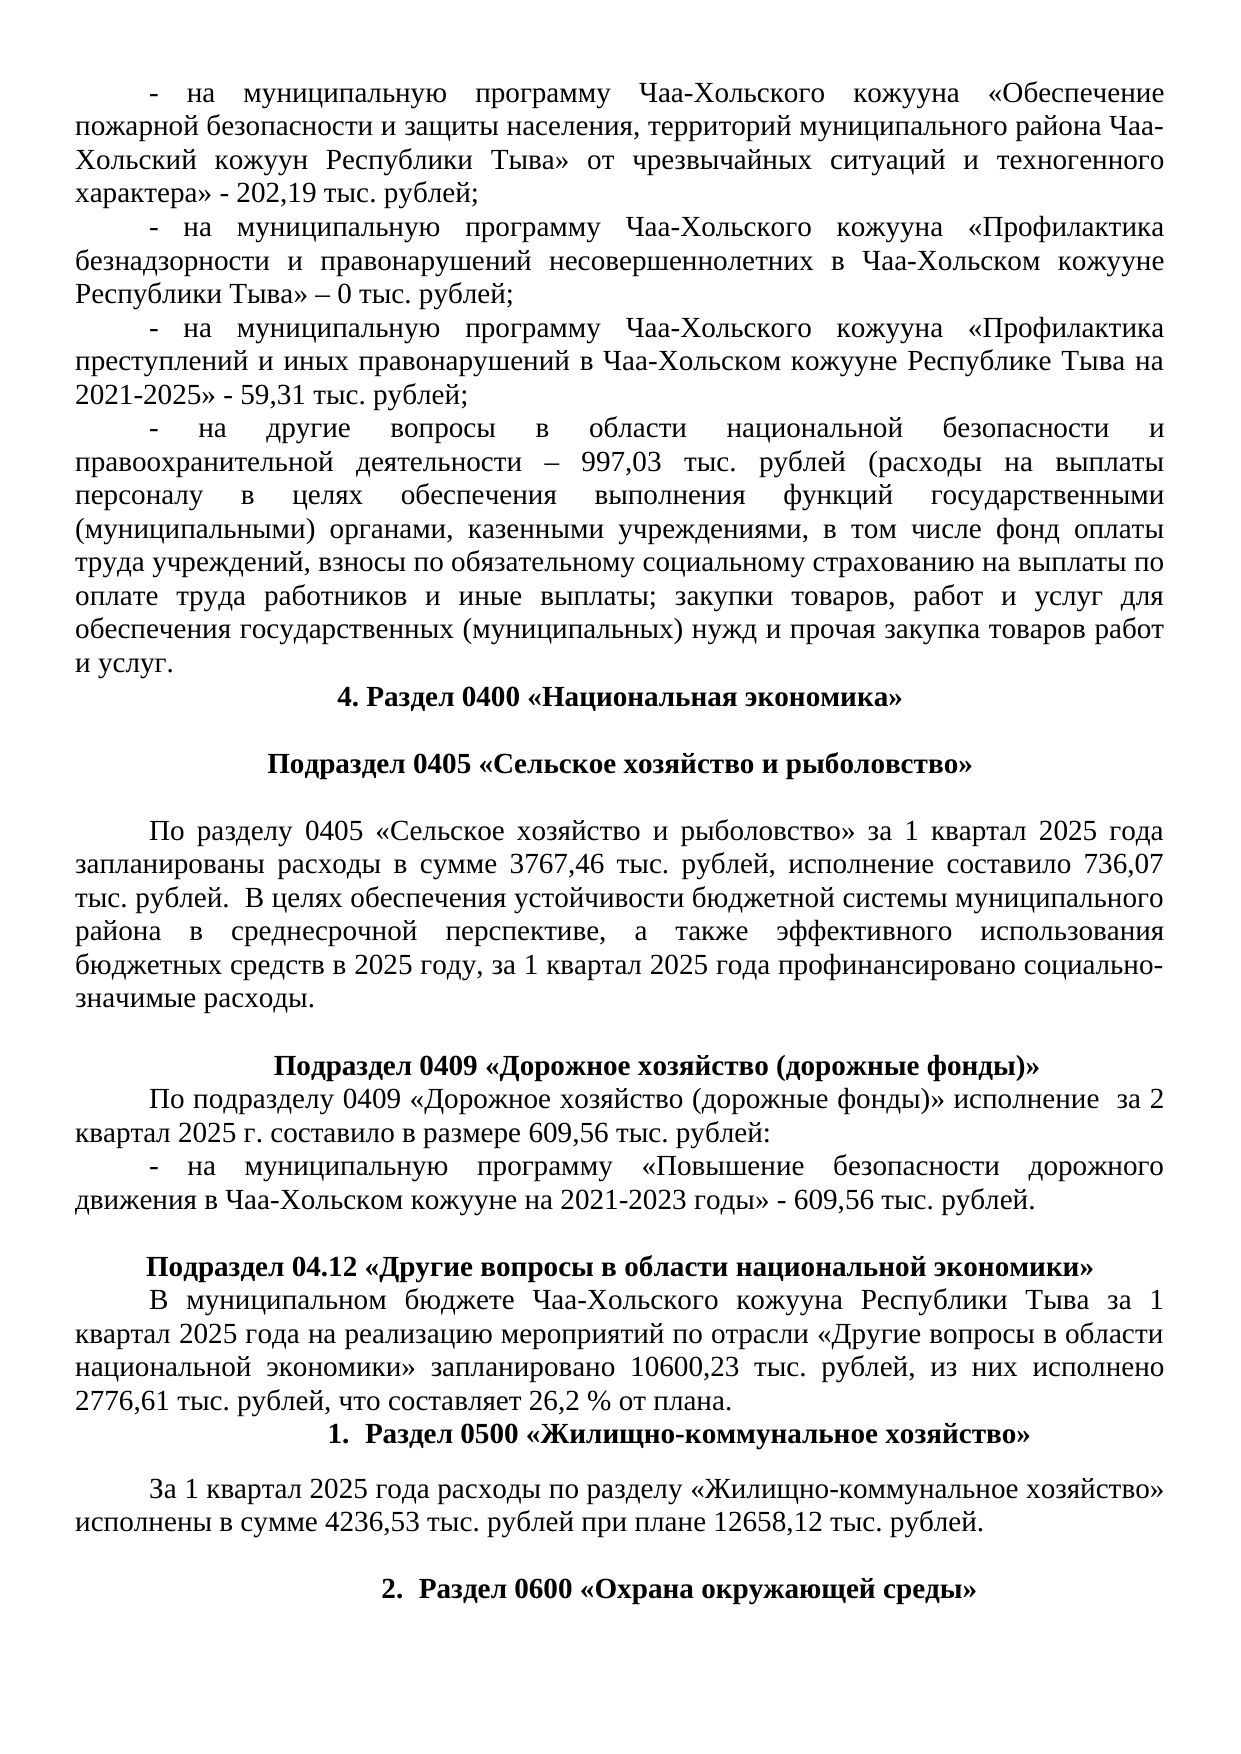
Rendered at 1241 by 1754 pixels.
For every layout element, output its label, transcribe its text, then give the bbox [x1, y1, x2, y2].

text Подраздел 0405 «Сельское хозяйство и рыболовство» [75, 746, 1165, 779]
text За 1 квартал 2025 года расходы по разделу «Жилищно-коммунальное хозяйство» исполнены в сумме 4236,53 тыс. рублей при плане 12658,12 тыс. рублей. [75, 1471, 1165, 1538]
text - на другие вопросы в области национальной безопасности и правоохранительной деятельности – 997,03 тыс. рублей (расходы на выплаты персоналу в целях обеспечения выполнения функций государственными (муниципальными) органами, казенными учреждениями, в том числе фонд оплаты труда учреждений, взносы по обязательному социальному страхованию на выплаты по оплате труда работников и иные выплаты; закупки товаров, работ и услуг для обеспечения государственных (муниципальных) нужд и прочая закупка товаров работ и услуг. [75, 410, 1165, 679]
text - на муниципальную программу «Повышение безопасности дорожного движения в Чаа-Хольском кожууне на 2021-2023 годы» - 609,56 тыс. рублей. [75, 1148, 1165, 1215]
text По разделу 0405 «Сельское хозяйство и рыболовство» за 1 квартал 2025 года запланированы расходы в сумме 3767,46 тыс. рублей, исполнение составило 736,07 тыс. рублей. В целях обеспечения устойчивости бюджетной системы муниципального района в среднесрочной перспективе, а также эффективного использования бюджетных средств в 2025 году, за 1 квартал 2025 года профинансировано социально-значимые расходы. [75, 813, 1165, 1014]
text Подраздел 0409 «Дорожное хозяйство (дорожные фонды)» [75, 1048, 1165, 1081]
text - на муниципальную программу Чаа-Хольского кожууна «Обеспечение пожарной безопасности и защиты населения, территорий муниципального района Чаа-Хольский кожуун Республики Тыва» от чрезвычайных ситуаций и техногенного характера» - 202,19 тыс. рублей; [75, 75, 1165, 209]
text 4. Раздел 0400 «Национальная экономика» [75, 679, 1165, 712]
list Раздел 0500 «Жилищно-коммунальное хозяйство» [193, 1417, 1165, 1450]
text По подразделу 0409 «Дорожное хозяйство (дорожные фонды)» исполнение за 2 квартал 2025 г. составило в размере 609,56 тыс. рублей: [75, 1081, 1165, 1148]
text - на муниципальную программу Чаа-Хольского кожууна «Профилактика преступлений и иных правонарушений в Чаа-Хольском кожууне Республике Тыва на 2021-2025» - 59,31 тыс. рублей; [75, 310, 1165, 410]
text В муниципальном бюджете Чаа-Хольского кожууна Республики Тыва за 1 квартал 2025 года на реализацию мероприятий по отрасли «Другие вопросы в области национальной экономики» запланировано 10600,23 тыс. рублей, из них исполнено 2776,61 тыс. рублей, что составляет 26,2 % от плана. [75, 1282, 1165, 1417]
list Раздел 0600 «Охрана окружающей среды» [193, 1572, 1165, 1605]
text Подраздел 04.12 «Другие вопросы в области национальной экономики» [75, 1249, 1165, 1282]
text - на муниципальную программу Чаа-Хольского кожууна «Профилактика безнадзорности и правонарушений несовершеннолетних в Чаа-Хольском кожууне Республики Тыва» – 0 тыс. рублей; [75, 209, 1165, 310]
